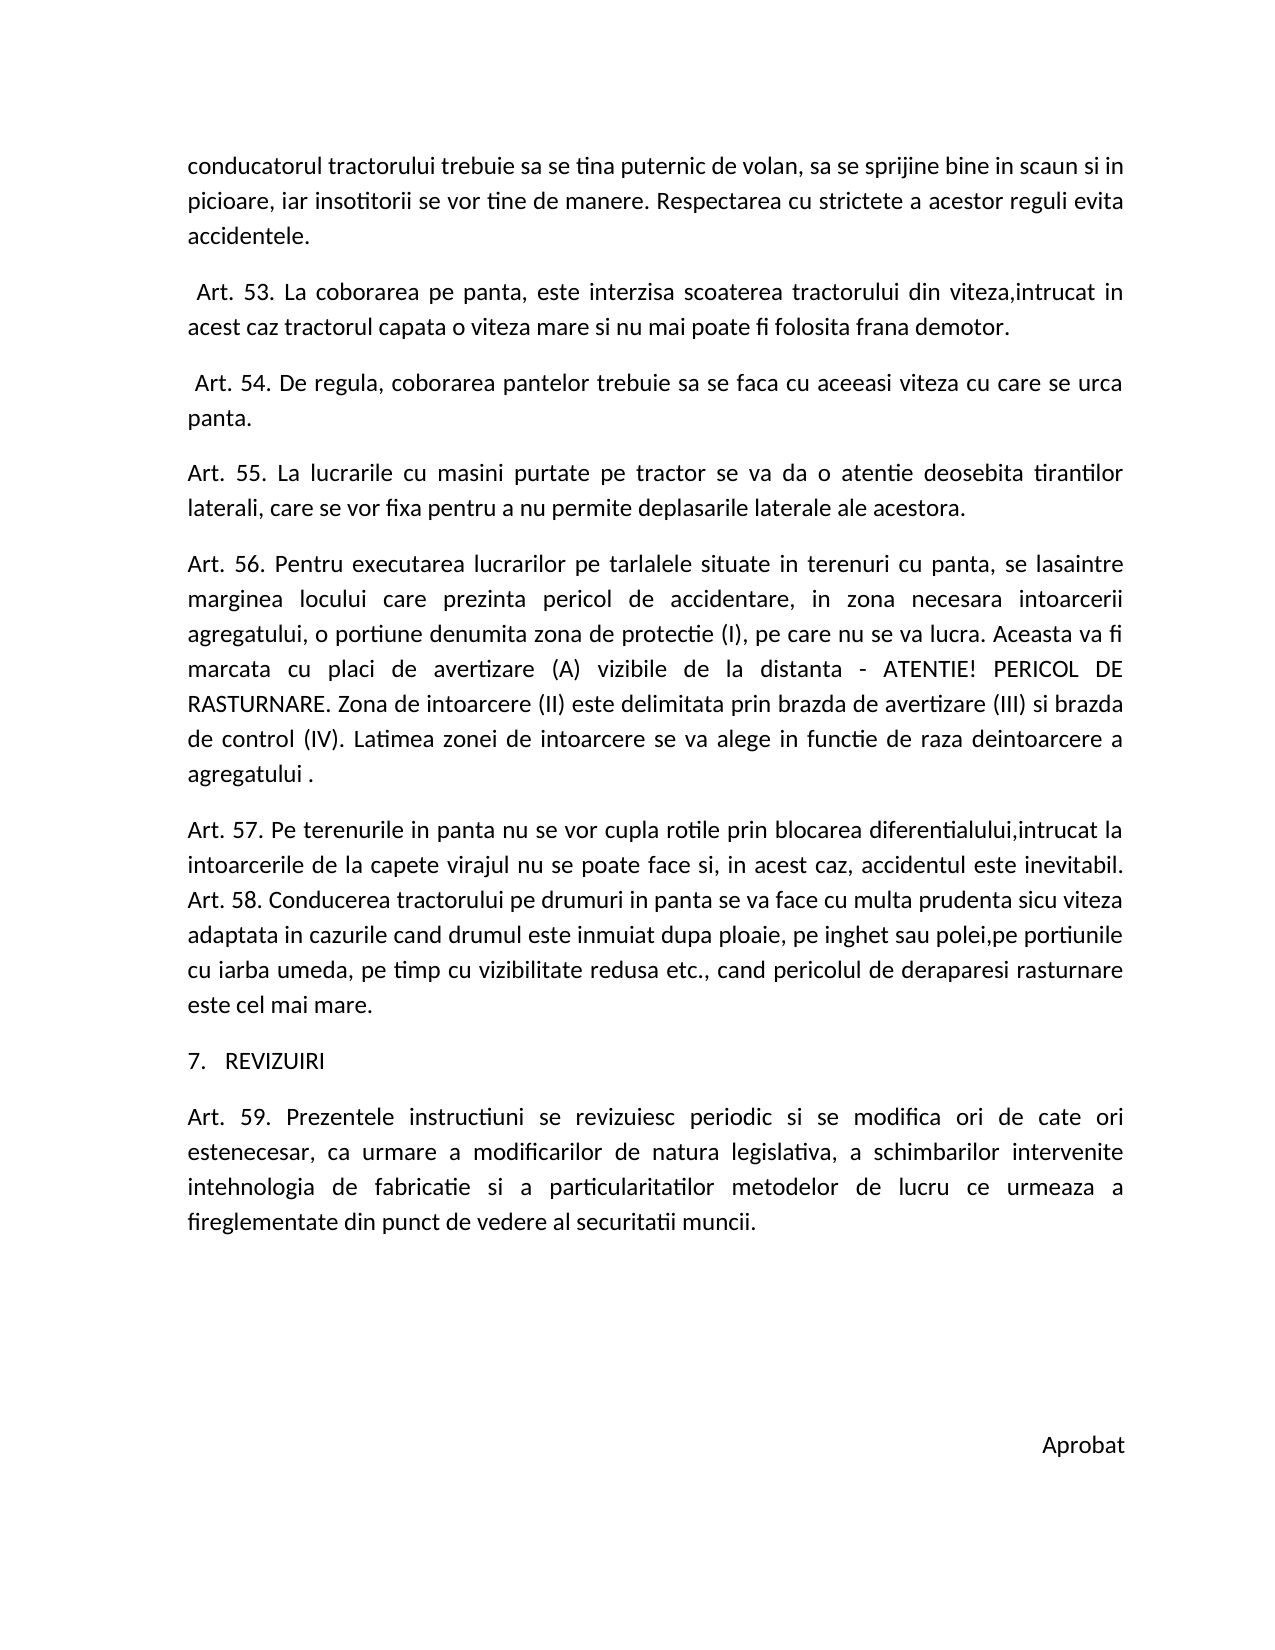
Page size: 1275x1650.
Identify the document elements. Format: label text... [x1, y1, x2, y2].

text Art. 55. La lucrarile cu masini purtate pe tractor se va da o atentie deosebita tirantilor laterali, care se vor fixa pentru a nu permite deplasarile laterale ale acestora. [187, 457, 1125, 523]
text Art. 53. La coborarea pe panta, este interzisa scoaterea tractorului din viteza,intrucat in acest caz tractorul capata o viteza mare si nu mai poate fi folosita frana demotor. [187, 276, 1125, 341]
list REVIZUIRI [187, 1045, 1125, 1076]
text Art. 59. Prezentele instructiuni se revizuiesc periodic si se modifica ori de cate ori estenecesar, ca urmare a modificarilor de natura legislativa, a schimbarilor intervenite intehnologia de fabricatie si a particularitatilor metodelor de lucru ce urmeaza a fireglementate din punct de vedere al securitatii muncii. [187, 1101, 1125, 1236]
text Aprobat [187, 1429, 1125, 1460]
text Art. 56. Pentru executarea lucrarilor pe tarlalele situate in terenuri cu panta, se lasaintre marginea locului care prezinta pericol de accidentare, in zona necesara intoarcerii agregatului, o portiune denumita zona de protectie (I), pe care nu se va lucra. Aceasta va fi marcata cu placi de avertizare (A) vizibile de la distanta - ATENTIE! PERICOL DE RASTURNARE. Zona de intoarcere (II) este delimitata prin brazda de avertizare (III) si brazda de control (IV). Latimea zonei de intoarcere se va alege in functie de raza deintoarcere a agregatului . [187, 548, 1125, 789]
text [187, 150, 1125, 251]
text Art. 57. Pe terenurile in panta nu se vor cupla rotile prin blocarea diferentialului,intrucat la intoarcerile de la capete virajul nu se poate face si, in acest caz, accidentul este inevitabil. Art. 58. Conducerea tractorului pe drumuri in panta se va face cu multa prudenta sicu viteza adaptata in cazurile cand drumul este inmuiat dupa ploaie, pe inghet sau polei,pe portiunile cu iarba umeda, pe timp cu vizibilitate redusa etc., cand pericolul de deraparesi rasturnare este cel mai mare. [187, 814, 1125, 1020]
text Art. 54. De regula, coborarea pantelor trebuie sa se faca cu aceeasi viteza cu care se urca panta. [187, 367, 1125, 432]
